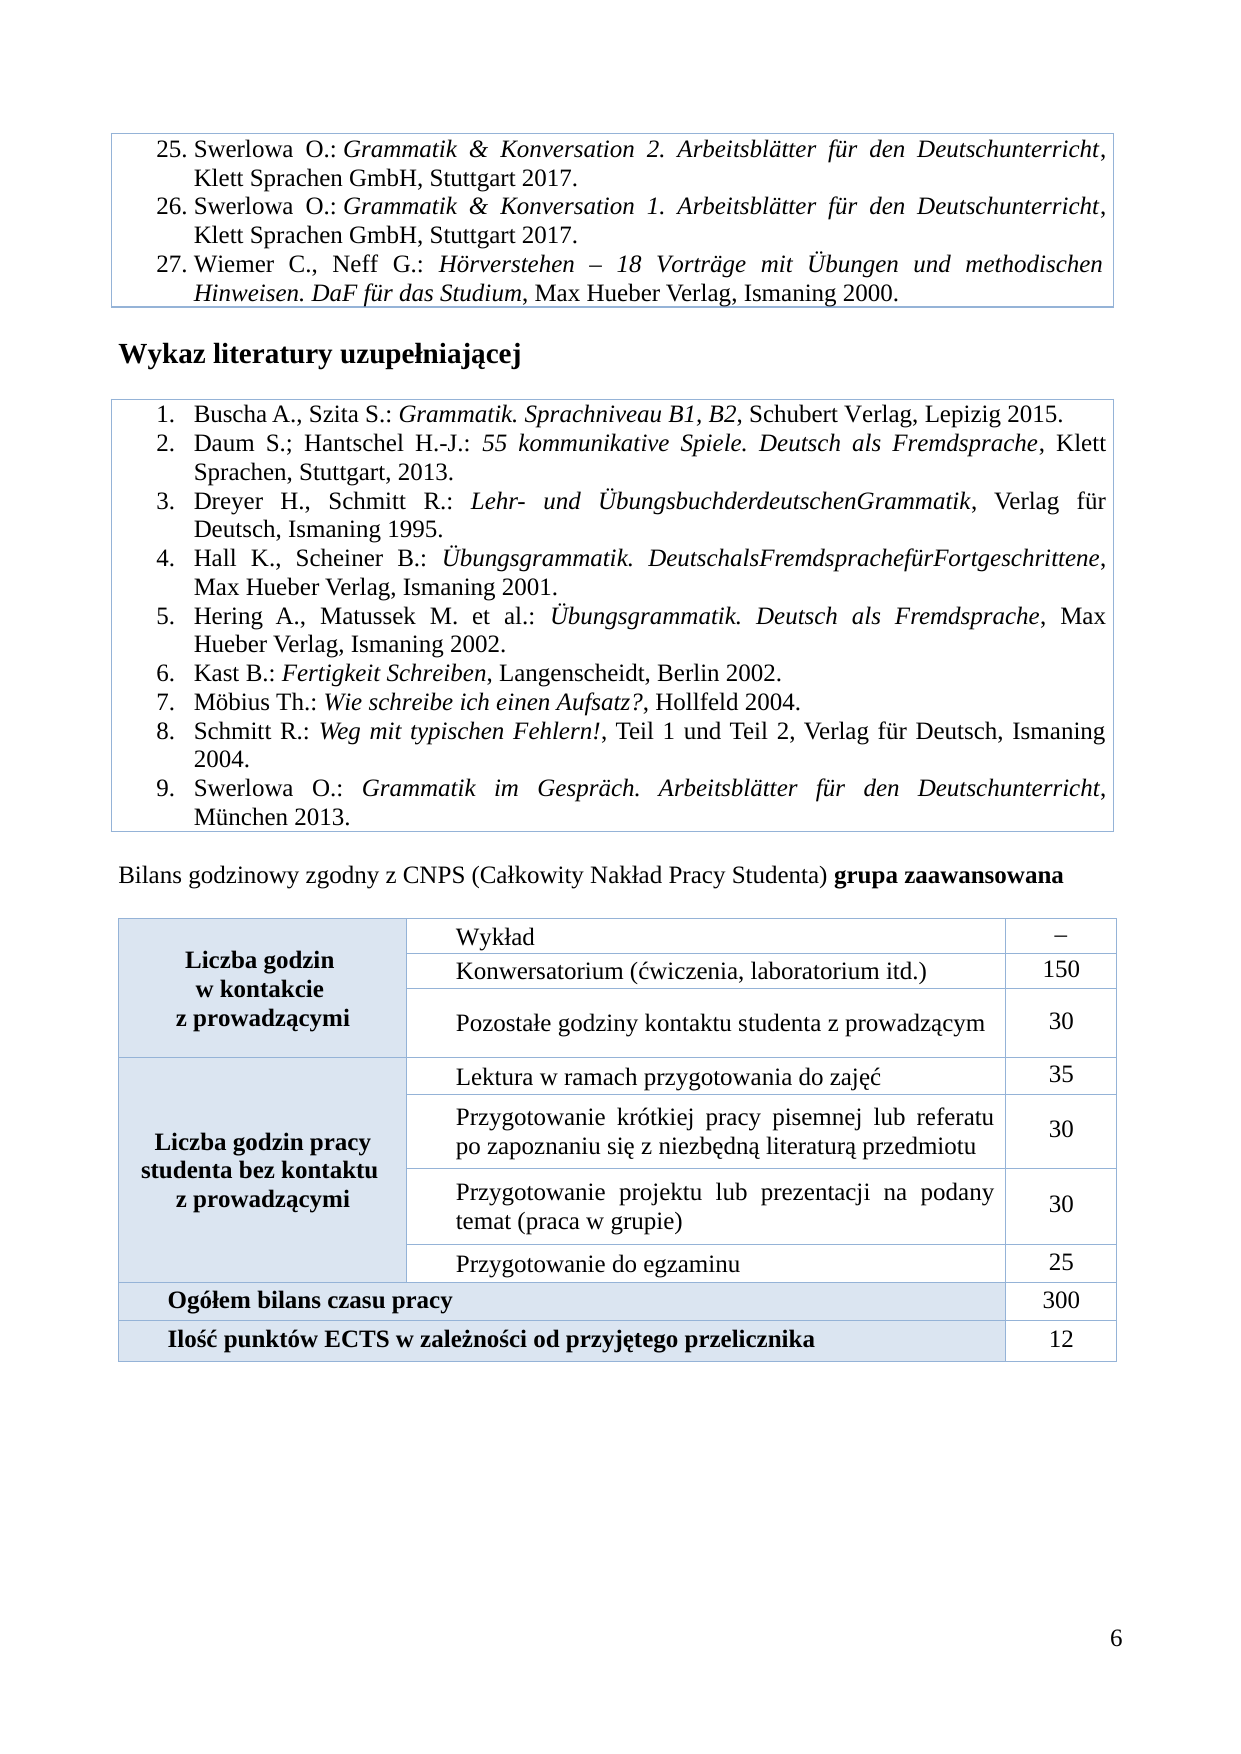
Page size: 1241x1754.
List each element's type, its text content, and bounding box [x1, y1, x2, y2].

table_cell Pozostałe godziny kontaktu studenta z prowadzącym [407, 989, 1005, 1057]
table_header Buscha A., Szita S.: Grammatik. Sprachniveau B1, B2, Schubert Verlag, Lepizig 2015. Daum S.; Hantschel H.-J.: 55 kommunikative Spiele. Deutsch als Fremdsprache, Klett Sprachen, Stuttgart, 2013. Dreyer H., Schmitt R.: Lehr- und ÜbungsbuchderdeutschenGrammatik, Verlag für Deutsch, Ismaning 1995. Hall K., Scheiner B.: Übungsgrammatik. DeutschalsFremdsprachefürFortgeschrittene, Max Hueber Verlag, Ismaning 2001. Hering A., Matussek M. et al.: Übungsgrammatik. Deutsch als Fremdsprache, Max Hueber Verlag, Ismaning 2002. Kast B.: Fertigkeit Schreiben, Langenscheidt, Berlin 2002. Möbius Th.: Wie schreibe ich einen Aufsatz?, Hollfeld 2004. Schmitt R.: Weg mit typischen Fehlern!, Teil 1 und Teil 2, Verlag für Deutsch, Ismaning 2004. Swerlowa O.: Grammatik im Gespräch. Arbeitsblätter für den Deutschunterricht, München 2013. [112, 400, 1113, 831]
table_cell Przygotowanie do egzaminu [407, 1245, 1005, 1282]
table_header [112, 134, 1113, 306]
table_cell Konwersatorium (ćwiczenia, laboratorium itd.) [407, 954, 1005, 987]
text Bilans godzinowy zgodny z CNPS (Całkowity Nakład Pracy Studenta) grupa zaawansowana [118, 861, 1122, 889]
table_header Wykład [407, 919, 1005, 953]
table_cell Przygotowanie krótkiej pracy pisemnej lub referatu po zapoznaniu się z niezbędną literaturą przedmiotu [407, 1095, 1005, 1167]
table_cell 30 [1006, 989, 1116, 1057]
table_cell 30 [1006, 1169, 1116, 1244]
table_cell 35 [1006, 1058, 1116, 1093]
table_cell Przygotowanie projektu lub prezentacji na podany temat (praca w grupie) [407, 1169, 1005, 1244]
table_cell Liczba godzin pracy studenta bez kontaktu z prowadzącymi [119, 1058, 406, 1282]
text Wykaz literatury uzupełniającej [118, 336, 1122, 370]
table_cell 12 [1006, 1321, 1116, 1361]
table_cell Lektura w ramach przygotowania do zajęć [407, 1058, 1005, 1093]
table_cell 25 [1006, 1245, 1116, 1282]
table_cell 300 [1006, 1283, 1116, 1320]
table_cell Ogółem bilans czasu pracy [119, 1283, 1005, 1320]
table_cell 150 [1006, 954, 1116, 987]
table_cell Ilość punktów ECTS w zależności od przyjętego przelicznika [119, 1321, 1005, 1361]
table_header Liczba godzin w kontakcie z prowadzącymi [119, 919, 406, 1057]
table_cell 30 [1006, 1095, 1116, 1167]
table_header – [1006, 919, 1116, 953]
